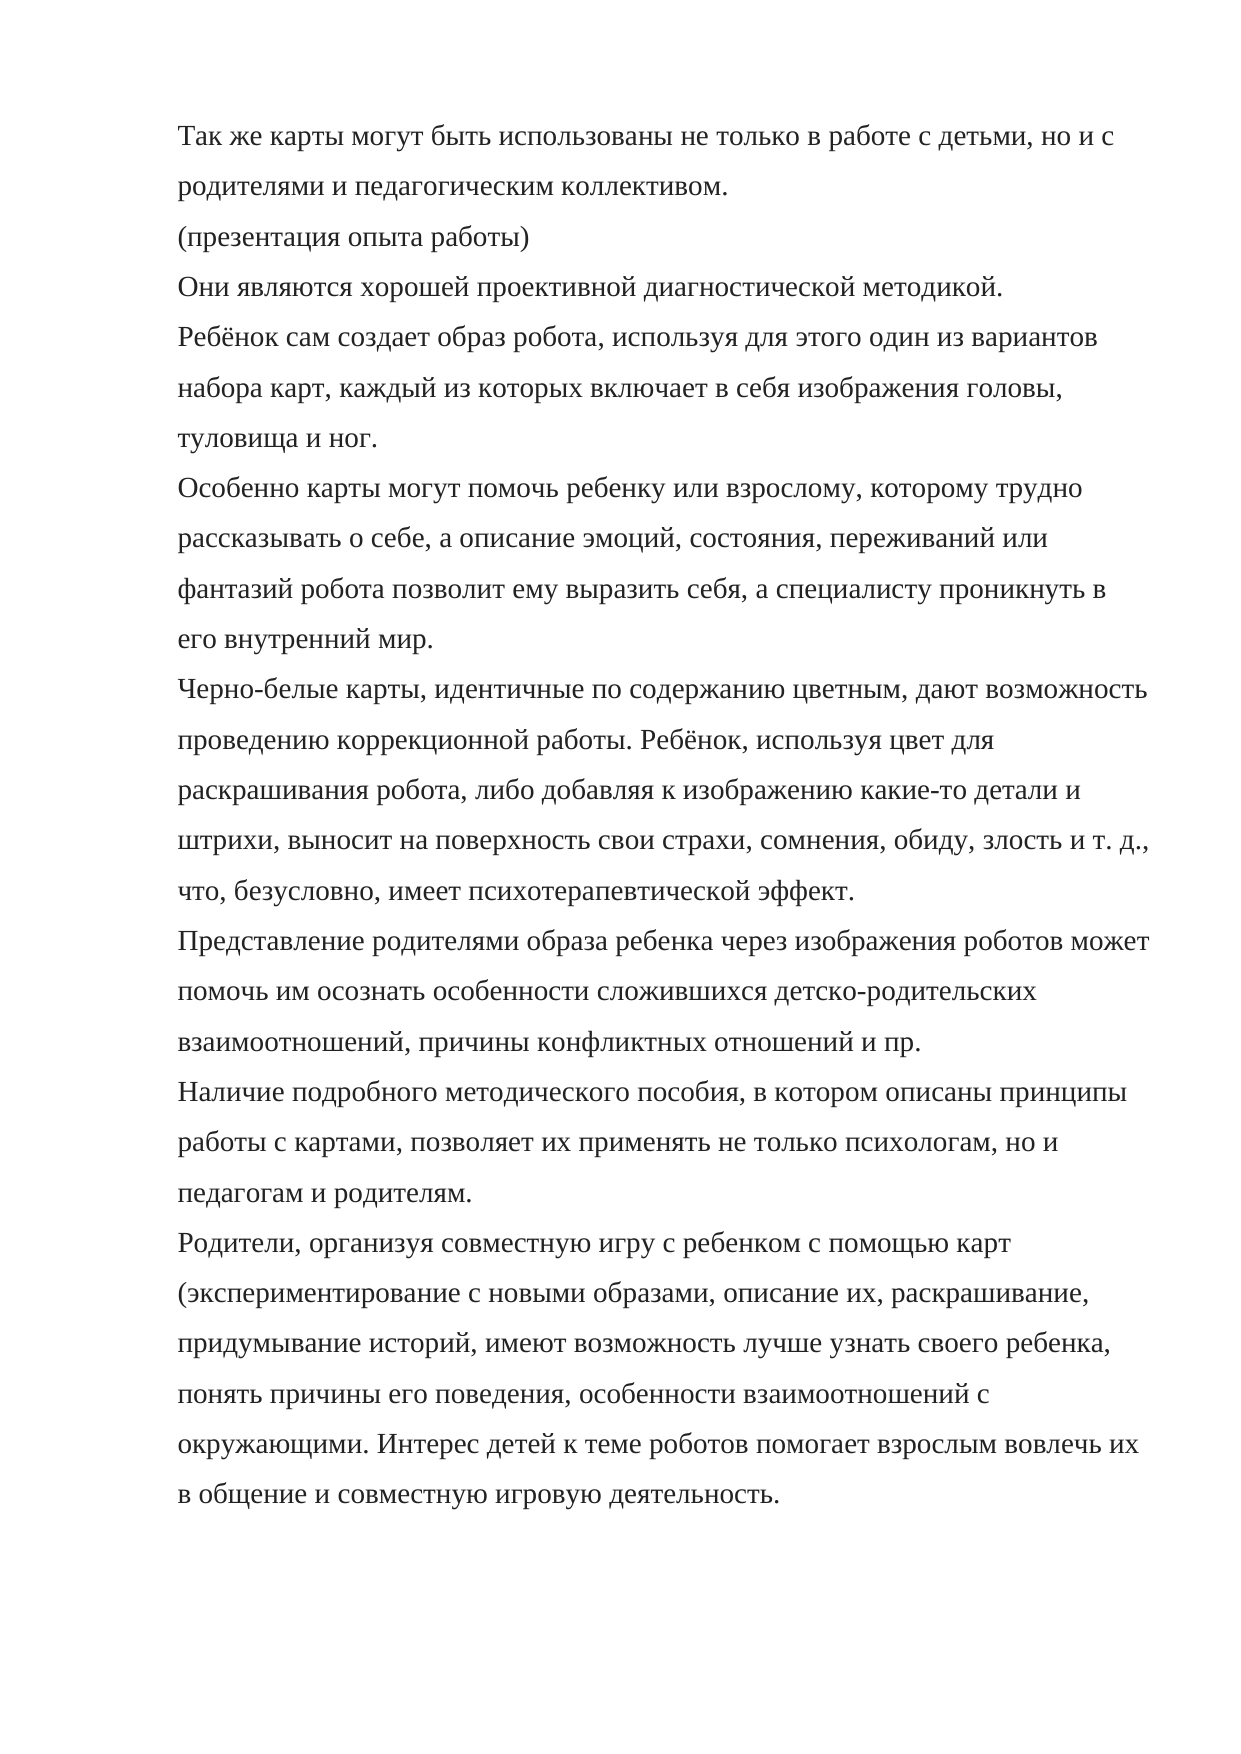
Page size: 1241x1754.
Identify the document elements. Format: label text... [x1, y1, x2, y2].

text Они являются хорошей проективной диагностической методикой. [177, 269, 1152, 303]
text (презентация опыта работы) [177, 219, 1152, 252]
text Особенно карты могут помочь ребенку или взрослому, которому трудно рассказывать о себе, а описание эмоций, состояния, переживаний или фантазий робота позволит ему выразить себя, а специалисту проникнуть в его внутренний мир. [177, 470, 1152, 655]
text Так же карты могут быть использованы не только в работе с детьми, но и с родителями и педагогическим коллективом. [177, 118, 1152, 202]
text Представление родителями образа ребенка через изображения роботов может помочь им осознать особенности сложившихся детско-родительских взаимоотношений, причины конфликтных отношений и пр. [177, 923, 1152, 1057]
text Родители, организуя совместную игру с ребенком с помощью карт (экспериментирование с новыми образами, описание их, раскрашивание, придумывание историй, имеют возможность лучше узнать своего ребенка, понять причины его поведения, особенности взаимоотношений с окружающими. Интерес детей к теме роботов помогает взрослым вовлечь их в общение и совместную игровую деятельность. [177, 1225, 1152, 1510]
text Наличие подробного методического пособия, в котором описаны принципы работы с картами, позволяет их применять не только психологам, но и педагогам и родителям. [177, 1074, 1152, 1208]
text Ребёнок сам создает образ робота, используя для этого один из вариантов набора карт, каждый из которых включает в себя изображения головы, туловища и ног. [177, 319, 1152, 453]
text Черно-белые карты, идентичные по содержанию цветным, дают возможность проведению коррекционной работы. Ребёнок, используя цвет для раскрашивания робота, либо добавляя к изображению какие-то детали и штрихи, выносит на поверхность свои страхи, сомнения, обиду, злость и т. д., что, безусловно, имеет психотерапевтической эффект. [177, 672, 1152, 906]
